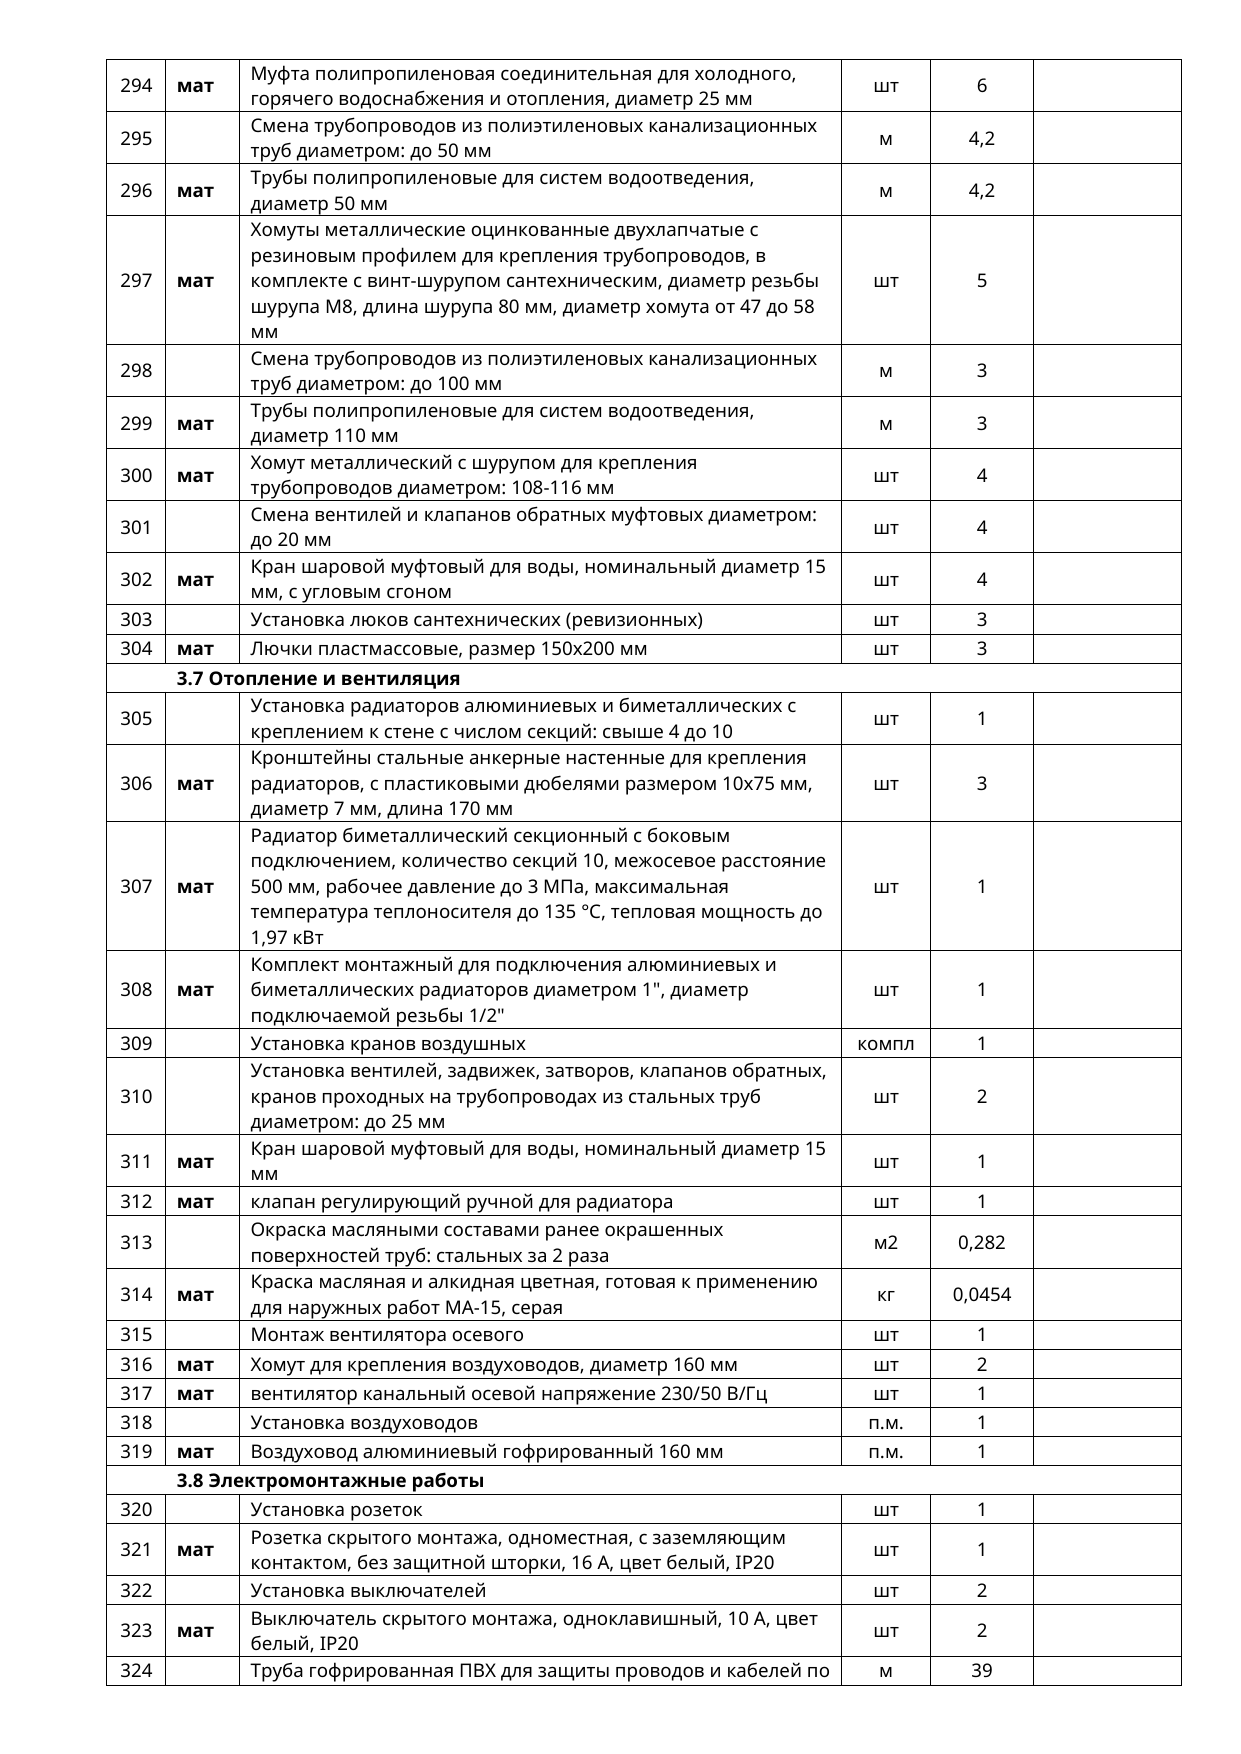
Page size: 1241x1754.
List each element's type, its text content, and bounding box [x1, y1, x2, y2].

table_cell Воздуховод алюминиевый гофрированный 160 мм [240, 1437, 841, 1465]
table_cell шт [842, 1350, 930, 1378]
table_cell шт [842, 1379, 930, 1407]
table_cell 320 [107, 1495, 165, 1523]
table_cell 312 [107, 1187, 165, 1215]
table_cell Трубы полипропиленовые для систем водоотведения, диаметр 110 мм [240, 397, 841, 448]
table_cell [166, 1029, 239, 1057]
table_cell 1 [931, 1135, 1033, 1186]
table_cell мат [166, 60, 239, 111]
table_cell шт [842, 1605, 930, 1656]
table_cell Хомут для крепления воздуховодов, диаметр 160 мм [240, 1350, 841, 1378]
table_cell 2 [931, 1576, 1033, 1604]
table_cell [1034, 553, 1181, 604]
table_cell [1034, 60, 1181, 111]
table_cell мат [166, 553, 239, 604]
table_cell м [842, 1657, 930, 1685]
table_cell [166, 345, 239, 396]
table_cell [1034, 951, 1181, 1027]
table_cell мат [166, 164, 239, 215]
table_cell 305 [107, 693, 165, 744]
table_cell 6 [931, 60, 1033, 111]
table_cell Радиатор биметаллический секционный с боковым подключением, количество секций 10, межосевое расстояние 500 мм, рабочее давление до 3 МПа, максимальная температура теплоносителя до 135 °C, тепловая мощность до 1,97 кВт [240, 822, 841, 950]
table_cell мат [166, 1135, 239, 1186]
table_cell 1 [931, 1187, 1033, 1215]
table_cell [1034, 1379, 1181, 1407]
table_cell Установка люков сантехнических (ревизионных) [240, 605, 841, 633]
table_cell [166, 1495, 239, 1523]
table_cell м2 [842, 1216, 930, 1267]
table_cell вентилятор канальный осевой напряжение 230/50 В/Гц [240, 1379, 841, 1407]
table_cell [1034, 1524, 1181, 1575]
table_cell шт [842, 449, 930, 500]
table_cell 299 [107, 397, 165, 448]
table_cell [1034, 501, 1181, 552]
table_cell [1034, 605, 1181, 633]
table_cell м [842, 397, 930, 448]
table_cell [1034, 449, 1181, 500]
table_cell 0,0454 [931, 1269, 1033, 1319]
table_cell 1 [931, 1029, 1033, 1057]
table_cell Смена трубопроводов из полиэтиленовых канализационных труб диаметром: до 100 мм [240, 345, 841, 396]
table_cell [1034, 822, 1181, 950]
table_cell шт [842, 1576, 930, 1604]
table_cell шт [842, 1495, 930, 1523]
table_cell [166, 605, 239, 633]
table_cell Муфта полипропиленовая соединительная для холодного, горячего водоснабжения и отопления, диаметр 25 мм [240, 60, 841, 111]
table_cell 1 [931, 1321, 1033, 1348]
table_cell 324 [107, 1657, 165, 1685]
table_cell [1034, 1216, 1181, 1267]
table_cell шт [842, 553, 930, 604]
table_cell 295 [107, 112, 165, 163]
table_cell [107, 664, 165, 692]
table_cell 297 [107, 216, 165, 344]
table_cell шт [842, 605, 930, 633]
table_cell 1 [931, 1408, 1033, 1436]
table_cell шт [842, 1187, 930, 1215]
table_cell мат [166, 216, 239, 344]
table_cell 4 [931, 553, 1033, 604]
table_cell [1034, 693, 1181, 744]
table_cell м [842, 345, 930, 396]
table_cell шт [842, 1135, 930, 1186]
table_cell 313 [107, 1216, 165, 1267]
table_cell 308 [107, 951, 165, 1027]
table_cell шт [842, 501, 930, 552]
table_cell 1 [931, 693, 1033, 744]
table_cell 4,2 [931, 112, 1033, 163]
table_cell 2 [931, 1605, 1033, 1656]
table_cell шт [842, 216, 930, 344]
table_cell [1034, 1187, 1181, 1215]
table_cell шт [842, 1321, 930, 1348]
table_cell Смена трубопроводов из полиэтиленовых канализационных труб диаметром: до 50 мм [240, 112, 841, 163]
table_cell [1034, 1576, 1181, 1604]
table_cell мат [166, 635, 239, 662]
table_cell 300 [107, 449, 165, 500]
table_cell 322 [107, 1576, 165, 1604]
table_cell 296 [107, 164, 165, 215]
table_cell мат [166, 1187, 239, 1215]
table_cell шт [842, 693, 930, 744]
table_cell [1034, 1605, 1181, 1656]
table_cell [930, 664, 1033, 692]
table_cell [166, 112, 239, 163]
table_cell [1034, 1135, 1181, 1186]
table_cell [1034, 1437, 1181, 1465]
table_cell Комплект монтажный для подключения алюминиевых и биметаллических радиаторов диаметром 1", диаметр подключаемой резьбы 1/2" [240, 951, 841, 1027]
table_cell Розетка скрытого монтажа, одноместная, с заземляющим контактом, без защитной шторки, 16 А, цвет белый, IP20 [240, 1524, 841, 1575]
table_cell Хомут металлический с шурупом для крепления трубопроводов диаметром: 108-116 мм [240, 449, 841, 500]
table_cell м [842, 164, 930, 215]
table_cell шт [842, 822, 930, 950]
table_cell [1034, 664, 1181, 692]
table_cell [1034, 635, 1181, 662]
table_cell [240, 1657, 841, 1685]
table_cell 302 [107, 553, 165, 604]
table_cell 304 [107, 635, 165, 662]
table_cell 301 [107, 501, 165, 552]
table_cell Установка воздуховодов [240, 1408, 841, 1436]
table_cell [166, 693, 239, 744]
table_cell 318 [107, 1408, 165, 1436]
table_cell 316 [107, 1350, 165, 1378]
table_cell [1034, 1058, 1181, 1134]
table_cell 0,282 [931, 1216, 1033, 1267]
table_cell п.м. [842, 1437, 930, 1465]
table_cell [166, 1321, 239, 1348]
table_cell 309 [107, 1029, 165, 1057]
table_cell [166, 1216, 239, 1267]
table_cell кг [842, 1269, 930, 1319]
table_cell [1034, 1269, 1181, 1319]
table_cell 39 [931, 1657, 1033, 1685]
table_cell [1034, 112, 1181, 163]
table_cell 294 [107, 60, 165, 111]
table_cell 4 [931, 449, 1033, 500]
table_cell 3 [931, 605, 1033, 633]
table_cell [1034, 164, 1181, 215]
table_cell [930, 1466, 1033, 1494]
table_cell 321 [107, 1524, 165, 1575]
table_cell мат [166, 745, 239, 821]
table_cell 1 [931, 1524, 1033, 1575]
table_cell 303 [107, 605, 165, 633]
table_cell мат [166, 1524, 239, 1575]
table_cell 2 [931, 1058, 1033, 1134]
table_cell 1 [931, 1437, 1033, 1465]
table_cell Установка выключателей [240, 1576, 841, 1604]
table_cell п.м. [842, 1408, 930, 1436]
table_cell 5 [931, 216, 1033, 344]
table_cell 298 [107, 345, 165, 396]
table_cell [1034, 1408, 1181, 1436]
table_cell [1034, 345, 1181, 396]
table_cell [1034, 1350, 1181, 1378]
table_cell Трубы полипропиленовые для систем водоотведения, диаметр 50 мм [240, 164, 841, 215]
table_cell Кран шаровой муфтовый для воды, номинальный диаметр 15 мм [240, 1135, 841, 1186]
table_cell 3 [931, 397, 1033, 448]
table_cell Выключатель скрытого монтажа, одноклавишный, 10 А, цвет белый, IP20 [240, 1605, 841, 1656]
table_cell мат [166, 1605, 239, 1656]
table_cell шт [842, 951, 930, 1027]
table_cell шт [842, 745, 930, 821]
table_cell Кронштейны стальные анкерные настенные для крепления радиаторов, с пластиковыми дюбелями размером 10х75 мм, диаметр 7 мм, длина 170 мм [240, 745, 841, 821]
table_cell 310 [107, 1058, 165, 1134]
table_cell [1034, 745, 1181, 821]
table_cell [166, 1058, 239, 1134]
table_cell [166, 1657, 239, 1685]
table_cell Краска масляная и алкидная цветная, готовая к применению для наружных работ МА-15, серая [240, 1269, 841, 1319]
table_cell 1 [931, 1495, 1033, 1523]
table_cell 4 [931, 501, 1033, 552]
table_cell 4,2 [931, 164, 1033, 215]
table_cell мат [166, 1379, 239, 1407]
table_cell 323 [107, 1605, 165, 1656]
table_cell 3 [931, 345, 1033, 396]
table_cell 306 [107, 745, 165, 821]
table_cell шт [842, 60, 930, 111]
table_cell 307 [107, 822, 165, 950]
table_cell [107, 1466, 165, 1494]
table_cell мат [166, 951, 239, 1027]
table_cell шт [842, 1524, 930, 1575]
table_cell [166, 1576, 239, 1604]
table_cell Кран шаровой муфтовый для воды, номинальный диаметр 15 мм, с угловым сгоном [240, 553, 841, 604]
table_cell [166, 501, 239, 552]
table_cell 1 [931, 951, 1033, 1027]
table_cell [842, 664, 930, 692]
table_cell 1 [931, 1379, 1033, 1407]
table_cell Установка радиаторов алюминиевых и биметаллических с креплением к стене с числом секций: свыше 4 до 10 [240, 693, 841, 744]
table_cell Лючки пластмассовые, размер 150х200 мм [240, 635, 841, 662]
table_cell мат [166, 1269, 239, 1319]
table_cell мат [166, 397, 239, 448]
table_cell 1 [931, 822, 1033, 950]
table_cell Смена вентилей и клапанов обратных муфтовых диаметром: до 20 мм [240, 501, 841, 552]
table_cell 2 [931, 1350, 1033, 1378]
table_cell компл [842, 1029, 930, 1057]
table_cell [1034, 397, 1181, 448]
table_cell клапан регулирующий ручной для радиатора [240, 1187, 841, 1215]
table_cell [842, 1466, 930, 1494]
table_cell мат [166, 449, 239, 500]
table_cell Установка розеток [240, 1495, 841, 1523]
table_cell [1034, 1466, 1181, 1494]
table_cell 3 [931, 635, 1033, 662]
table_cell Установка кранов воздушных [240, 1029, 841, 1057]
table_cell 3.8 Электромонтажные работы [165, 1466, 842, 1494]
table_cell Установка вентилей, задвижек, затворов, клапанов обратных, кранов проходных на трубопроводах из стальных труб диаметром: до 25 мм [240, 1058, 841, 1134]
table_cell 317 [107, 1379, 165, 1407]
table_cell [1034, 1321, 1181, 1348]
table_cell мат [166, 1350, 239, 1378]
table_cell шт [842, 1058, 930, 1134]
table_cell 319 [107, 1437, 165, 1465]
table_cell Окраска масляными составами ранее окрашенных поверхностей труб: стальных за 2 раза [240, 1216, 841, 1267]
table_cell [1034, 216, 1181, 344]
table_cell 311 [107, 1135, 165, 1186]
table_cell [1034, 1029, 1181, 1057]
table_cell м [842, 112, 930, 163]
table_cell 3 [931, 745, 1033, 821]
table_cell [1034, 1657, 1181, 1685]
table_cell Монтаж вентилятора осевого [240, 1321, 841, 1348]
table_cell 315 [107, 1321, 165, 1348]
table_cell 3.7 Отопление и вентиляция [165, 664, 842, 692]
table_cell мат [166, 1437, 239, 1465]
table_cell шт [842, 635, 930, 662]
table_cell [166, 1408, 239, 1436]
table_cell 314 [107, 1269, 165, 1319]
table_cell мат [166, 822, 239, 950]
table_cell Хомуты металлические оцинкованные двухлапчатые с резиновым профилем для крепления трубопроводов, в комплекте с винт-шурупом сантехническим, диаметр резьбы шурупа М8, длина шурупа 80 мм, диаметр хомута от 47 до 58 мм [240, 216, 841, 344]
table_cell [1034, 1495, 1181, 1523]
